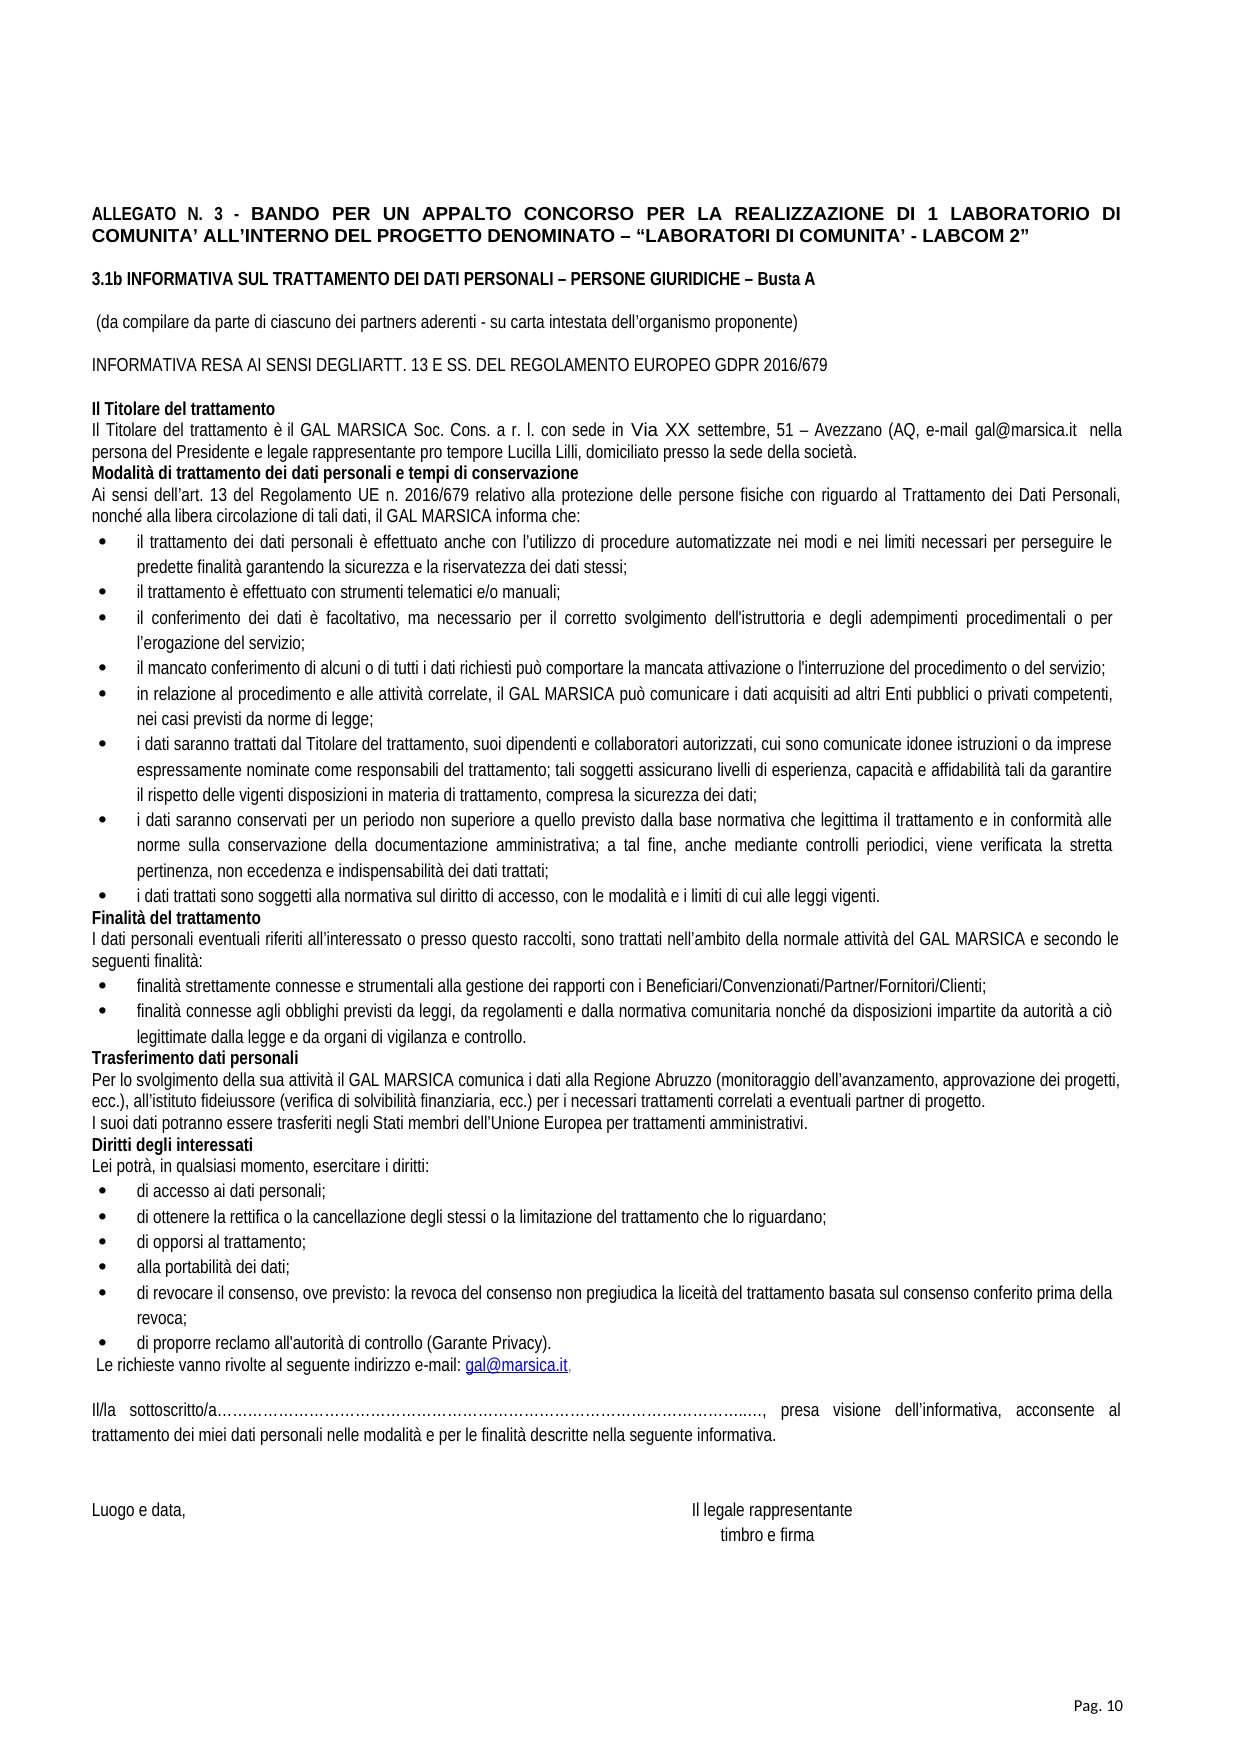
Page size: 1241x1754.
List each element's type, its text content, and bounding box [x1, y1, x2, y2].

text Luogo e data, Il legale rappresentante timbro e firma [92, 1497, 1122, 1547]
text INFORMATIVA RESA AI SENSI DEGLIARTT. 13 E SS. DEL REGOLAMENTO EUROPEO GDPR 2016/679 [92, 354, 1122, 376]
list di ottenere la rettifica o la cancellazione degli stessi o la limitazione del trattamento che lo riguardano; [99, 1202, 1114, 1227]
text Diritti degli interessati [92, 1133, 1122, 1155]
text Modalità di trattamento dei dati personali e tempi di conservazione [92, 462, 1122, 484]
text Trasferimento dati personali [92, 1047, 1122, 1069]
list il mancato conferimento di alcuni o di tutti i dati richiesti può comportare la mancata attivazione o l'interruzione del procedimento o del servizio; [99, 653, 1114, 679]
list finalità strettamente connesse e strumentali alla gestione dei rapporti con i Beneficiari/Convenzionati/Partner/Fornitori/Clienti; [99, 971, 1114, 997]
text I suoi dati potranno essere trasferiti negli Stati membri dell’Unione Europea per trattamenti amministrativi. [92, 1112, 1122, 1133]
list alla portabilità dei dati; [99, 1252, 1114, 1278]
list il conferimento dei dati è facoltativo, ma necessario per il corretto svolgimento dell'istruttoria e degli adempimenti procedimentali o per l’erogazione del servizio; [99, 603, 1114, 653]
list finalità connesse agli obblighi previsti da leggi, da regolamenti e dalla normativa comunitaria nonché da disposizioni impartite da autorità a ciò legittimate dalla legge e da organi di vigilanza e controllo. [99, 997, 1114, 1047]
text Finalità del trattamento [92, 907, 1122, 928]
text Il Titolare del trattamento [92, 397, 1122, 419]
list di revocare il consenso, ove previsto: la revoca del consenso non pregiudica la liceità del trattamento basata sul consenso conferito prima della revoca; [99, 1278, 1114, 1328]
text Per lo svolgimento della sua attività il GAL MARSICA comunica i dati alla Regione Abruzzo (monitoraggio dell’avanzamento, approvazione dei progetti, ecc.), all’istituto fideiussore (verifica di solvibilità finanziaria, ecc.) per i necessari trattamenti correlati a eventuali partner di progetto. [92, 1069, 1122, 1112]
list i dati trattati sono soggetti alla normativa sul diritto di accesso, con le modalità e i limiti di cui alle leggi vigenti. [99, 881, 1114, 907]
text Il Titolare del trattamento è il GAL MARSICA Soc. Cons. a r. l. con sede in Via XX settembre, 51 – Avezzano (AQ, e-mail gal@marsica.it nella persona del Presidente e legale rappresentante pro tempore Lucilla Lilli, domiciliato presso la sede della società. [92, 419, 1122, 462]
list di opporsi al trattamento; [99, 1227, 1114, 1252]
list il trattamento è effettuato con strumenti telematici e/o manuali; [99, 577, 1114, 603]
list di proporre reclamo all'autorità di controllo (Garante Privacy). [99, 1328, 1114, 1354]
list i dati saranno trattati dal Titolare del trattamento, suoi dipendenti e collaboratori autorizzati, cui sono comunicate idonee istruzioni o da imprese espressamente nominate come responsabili del trattamento; tali soggetti assicurano livelli di esperienza, capacità e affidabilità tali da garantire il rispetto delle vigenti disposizioni in materia di trattamento, compresa la sicurezza dei dati; [99, 729, 1114, 805]
text I dati personali eventuali riferiti all’interessato o presso questo raccolti, sono trattati nell’ambito della normale attività del GAL MARSICA e secondo le seguenti finalità: [92, 928, 1122, 971]
text (da compilare da parte di ciascuno dei partners aderenti - su carta intestata dell’organismo proponente) [92, 311, 1122, 333]
text Lei potrà, in qualsiasi momento, esercitare i diritti: [92, 1155, 1122, 1177]
list il trattamento dei dati personali è effettuato anche con l’utilizzo di procedure automatizzate nei modi e nei limiti necessari per perseguire le predette finalità garantendo la sicurezza e la riservatezza dei dati stessi; [99, 527, 1114, 577]
text Il/la sottoscritto/a…………………………………………………………………………………………..…, presa visione dell’informativa, acconsente al trattamento dei miei dati personali nelle modalità e per le finalità descritte nella seguente informativa. [92, 1397, 1122, 1447]
list in relazione al procedimento e alle attività correlate, il GAL MARSICA può comunicare i dati acquisiti ad altri Enti pubblici o privati competenti, nei casi previsti da norme di legge; [99, 679, 1114, 729]
list i dati saranno conservati per un periodo non superiore a quello previsto dalla base normativa che legittima il trattamento e in conformità alle norme sulla conservazione della documentazione amministrativa; a tal fine, anche mediante controlli periodici, viene verificata la stretta pertinenza, non eccedenza e indispensabilità dei dati trattati; [99, 805, 1114, 881]
list di accesso ai dati personali; [99, 1177, 1114, 1202]
text Le richieste vanno rivolte al seguente indirizzo e-mail: gal@marsica.it, [92, 1354, 1122, 1375]
text 3.1b INFORMATIVA SUL TRATTAMENTO DEI DATI PERSONALI – PERSONE GIURIDICHE – Busta A [92, 268, 1122, 289]
text ALLEGATO N. 3 - BANDO PER UN APPALTO CONCORSO PER LA REALIZZAZIONE DI 1 LABORATORIO DI COMUNITA’ ALL’INTERNO DEL PROGETTO DENOMINATO – “LABORATORI DI COMUNITA’ - LABCOM 2” [92, 203, 1122, 246]
text Ai sensi dell’art. 13 del Regolamento UE n. 2016/679 relativo alla protezione delle persone fisiche con riguardo al Trattamento dei Dati Personali, nonché alla libera circolazione di tali dati, il GAL MARSICA informa che: [92, 484, 1122, 527]
